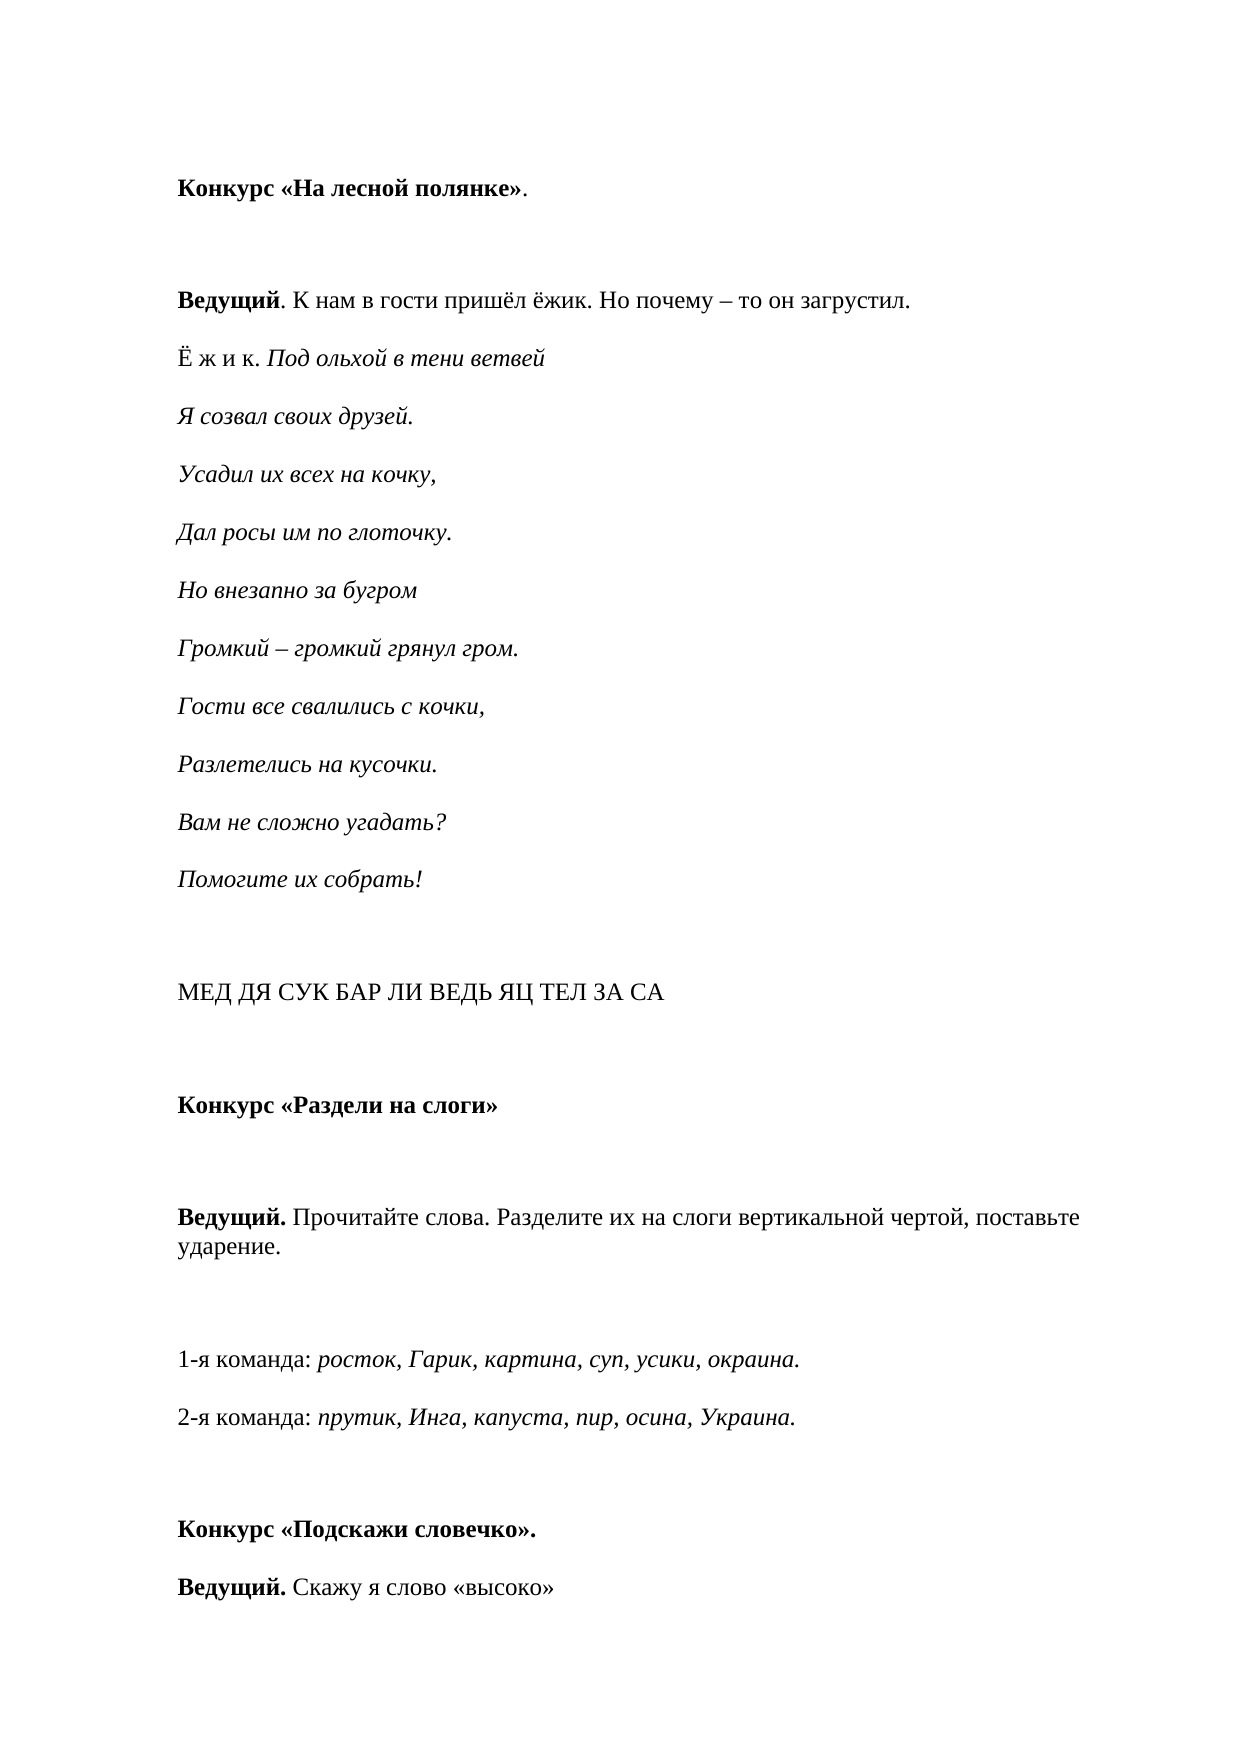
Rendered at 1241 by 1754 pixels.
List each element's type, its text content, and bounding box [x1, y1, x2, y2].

text Разлетелись на кусочки. [177, 749, 1152, 777]
text Вам не сложно угадать? [177, 807, 1152, 835]
text Помогите их собрать! [177, 864, 1152, 893]
text 1-я команда: росток, Гарик, картина, суп, усики, окраина. [177, 1344, 1152, 1372]
text Ведущий. К нам в гости пришёл ёжик. Но почему – то он загрустил. [177, 285, 1152, 314]
text МЕД ДЯ СУК БАР ЛИ ВЕДЬ ЯЦ ТЕЛ ЗА СА [177, 977, 1152, 1006]
text Ё ж и к. Под ольхой в тени ветвей [177, 343, 1152, 372]
text Я созвал своих друзей. [177, 401, 1152, 430]
text Громкий – громкий грянул гром. [177, 633, 1152, 662]
text Дал росы им по глоточку. [177, 517, 1152, 546]
text Но внезапно за бугром [177, 575, 1152, 604]
text Конкурс «Раздели на слоги» [177, 1090, 1152, 1118]
text Ведущий. Прочитайте слова. Разделите их на слоги вертикальной чертой, поставьте ударение. [177, 1202, 1152, 1260]
text Ведущий. Скажу я слово «высоко» [177, 1572, 1152, 1601]
text Конкурс «Подскажи словечко». [177, 1514, 1152, 1543]
text 2-я команда: прутик, Инга, капуста, пир, осина, Украина. [177, 1402, 1152, 1430]
text Усадил их всех на кочку, [177, 459, 1152, 488]
text Конкурс «На лесной полянке». [177, 173, 1152, 202]
text Гости все свалились с кочки, [177, 691, 1152, 719]
